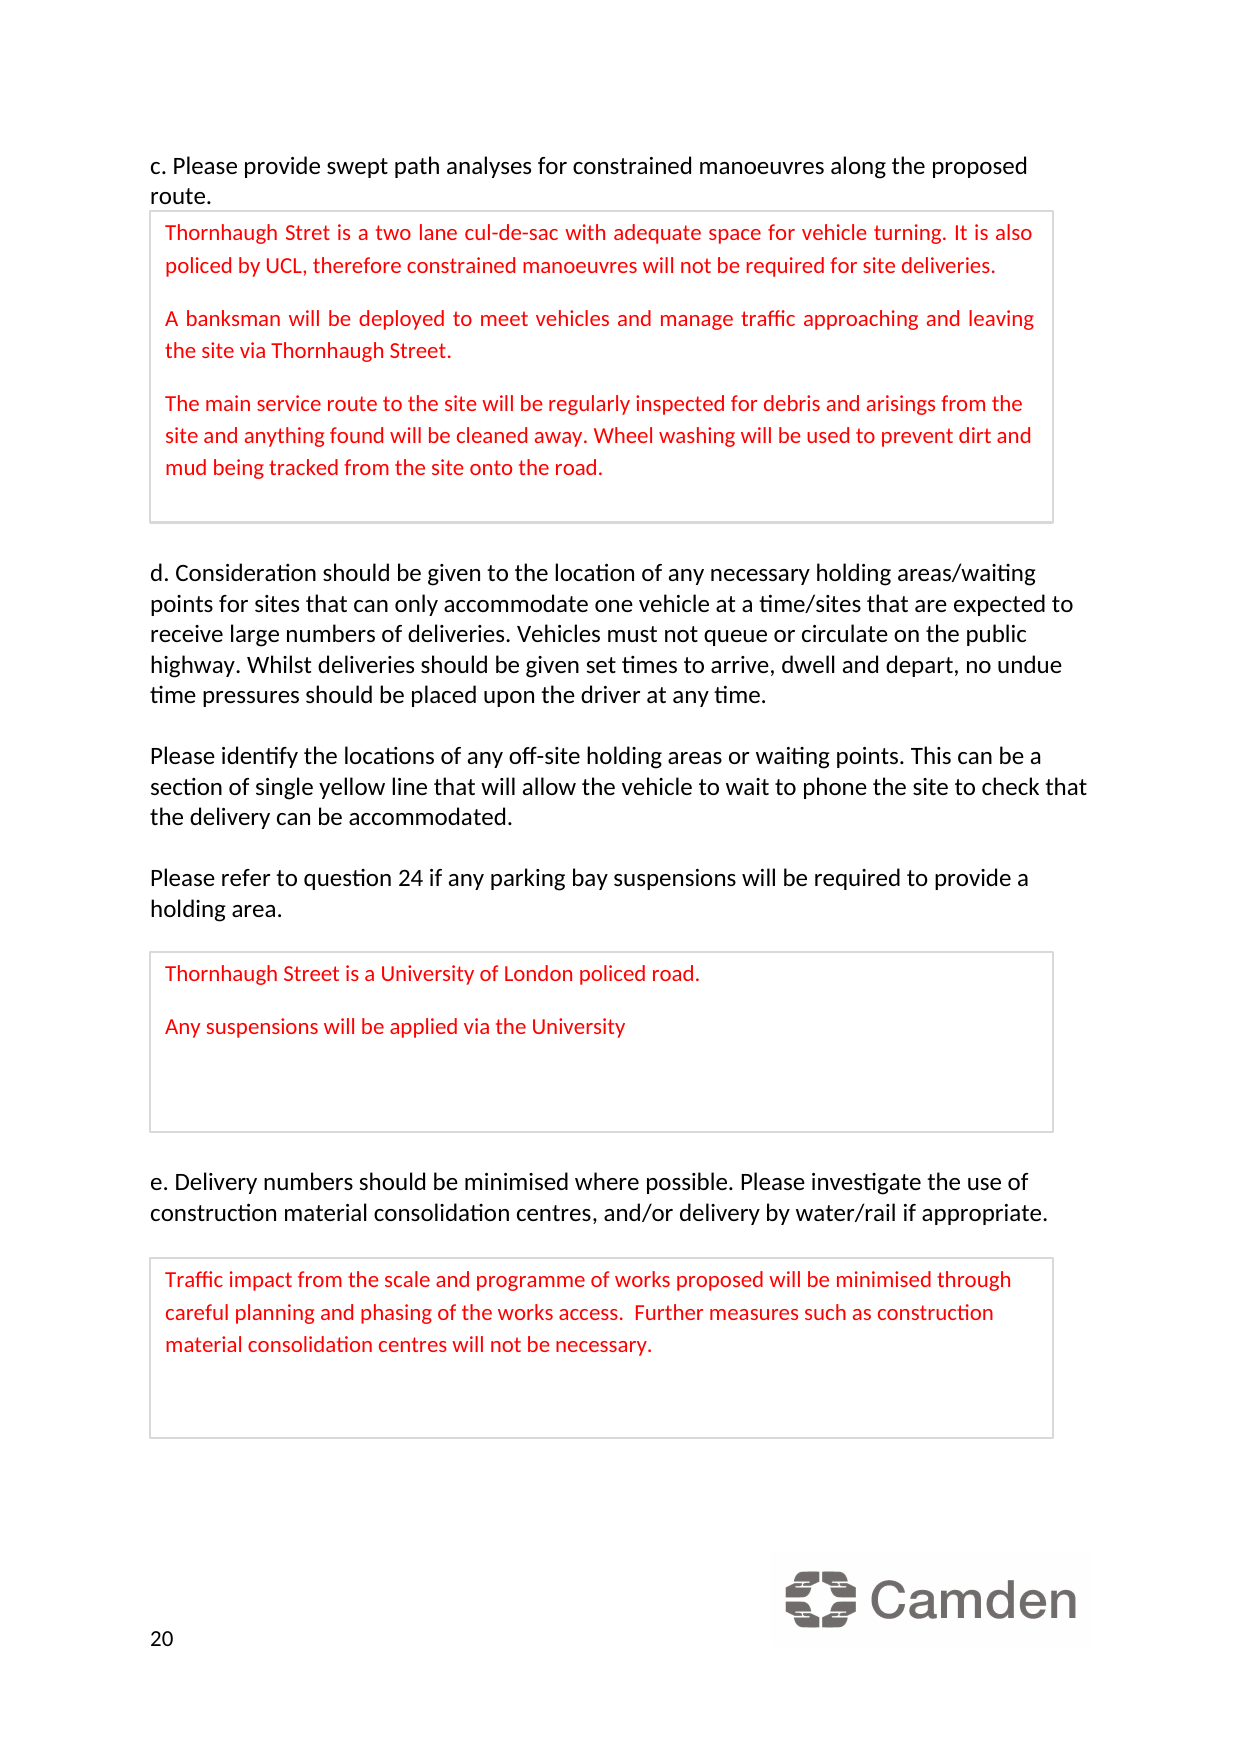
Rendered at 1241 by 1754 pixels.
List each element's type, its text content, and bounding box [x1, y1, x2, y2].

text Please refer to question 24 if any parking bay suspensions will be required to provide a holding area. [150, 862, 1090, 923]
text d. Consideration should be given to the location of any necessary holding areas/waiting points for sites that can only accommodate one vehicle at a time/sites that are expected to receive large numbers of deliveries. Vehicles must not queue or circulate on the public highway. Whilst deliveries should be given set times to arrive, dwell and depart, no undue time pressures should be placed upon the driver at any time. [150, 557, 1090, 710]
text Please identify the locations of any off-site holding areas or waiting points. This can be a section of single yellow line that will allow the vehicle to wait to phone the site to check that the delivery can be accommodated. [150, 740, 1090, 832]
text c. Please provide swept path analyses for constrained manoeuvres along the proposed route. [150, 150, 1090, 211]
picture [770, 1552, 1091, 1647]
text e. Delivery numbers should be minimised where possible. Please investigate the use of construction material consolidation centres, and/or delivery by water/rail if appropriate. [150, 1167, 1090, 1228]
